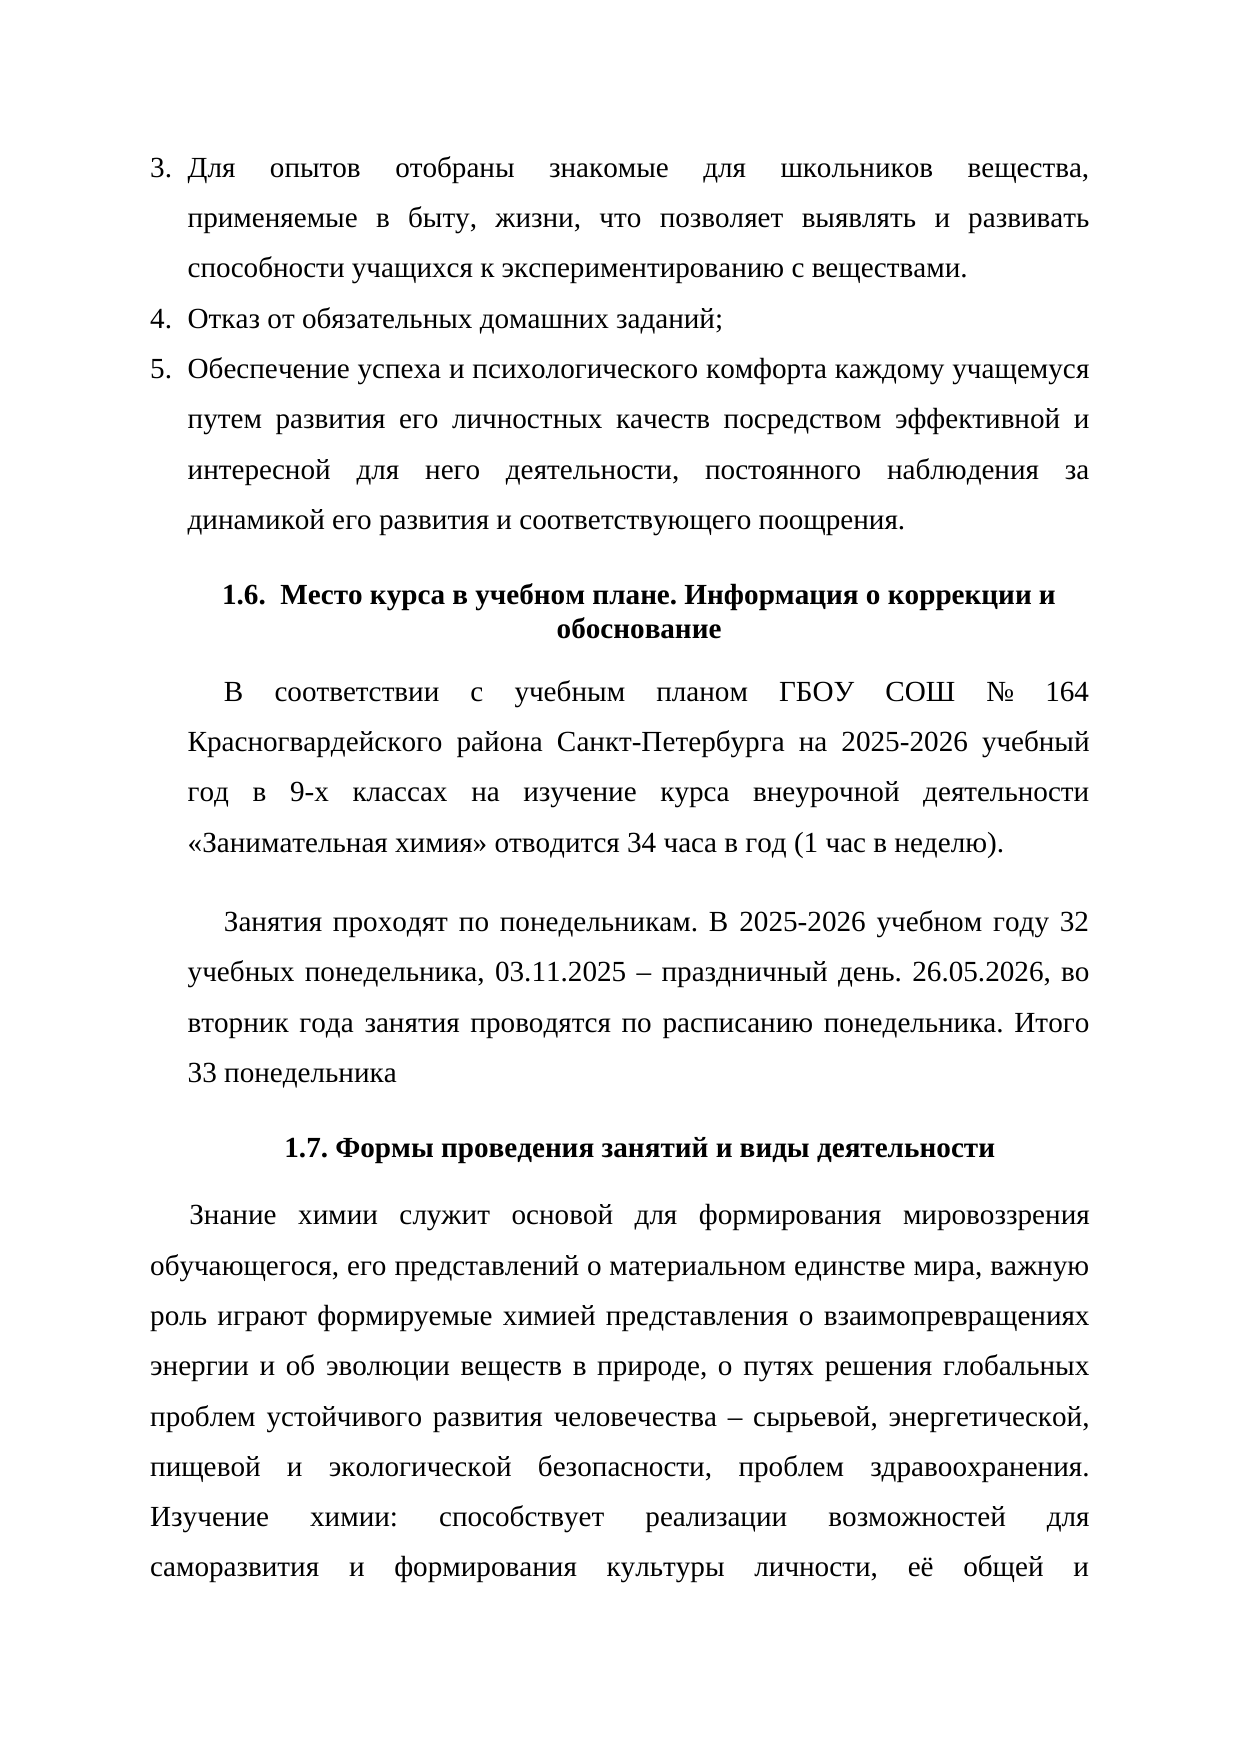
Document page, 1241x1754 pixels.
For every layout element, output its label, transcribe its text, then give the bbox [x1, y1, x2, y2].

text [150, 1197, 1090, 1583]
text 1.6. Место курса в учебном плане. Информация о коррекции и обоснование [187, 577, 1090, 644]
text Занятия проходят по понедельникам. В 2025-2026 учебном году 32 учебных понедельника, 03.11.2025 – праздничный день. 26.05.2026, во вторник года занятия проводятся по расписанию понедельника. Итого 33 понедельника [187, 904, 1090, 1089]
text 1.7. Формы проведения занятий и виды деятельности [189, 1130, 1090, 1164]
text В соответствии с учебным планом ГБОУ СОШ № 164 Красногвардейского района Санкт-Петербурга на 2025-2026 учебный год в 9-х классах на изучение курса внеурочной деятельности «Занимательная химия» отводится 34 часа в год (1 час в неделю). [187, 674, 1090, 858]
list Отказ от обязательных домашних заданий; [150, 301, 1090, 334]
list Обеспечение успеха и психологического комфорта каждому учащемуся путем развития его личностных качеств посредством эффективной и интересной для него деятельности, постоянного наблюдения за динамикой его развития и соответствующего поощрения. [150, 351, 1090, 536]
list Для опытов отобраны знакомые для школьников вещества, применяемые в быту, жизни, что позволяет выявлять и развивать способности учащихся к экспериментированию с веществами. [150, 150, 1090, 284]
